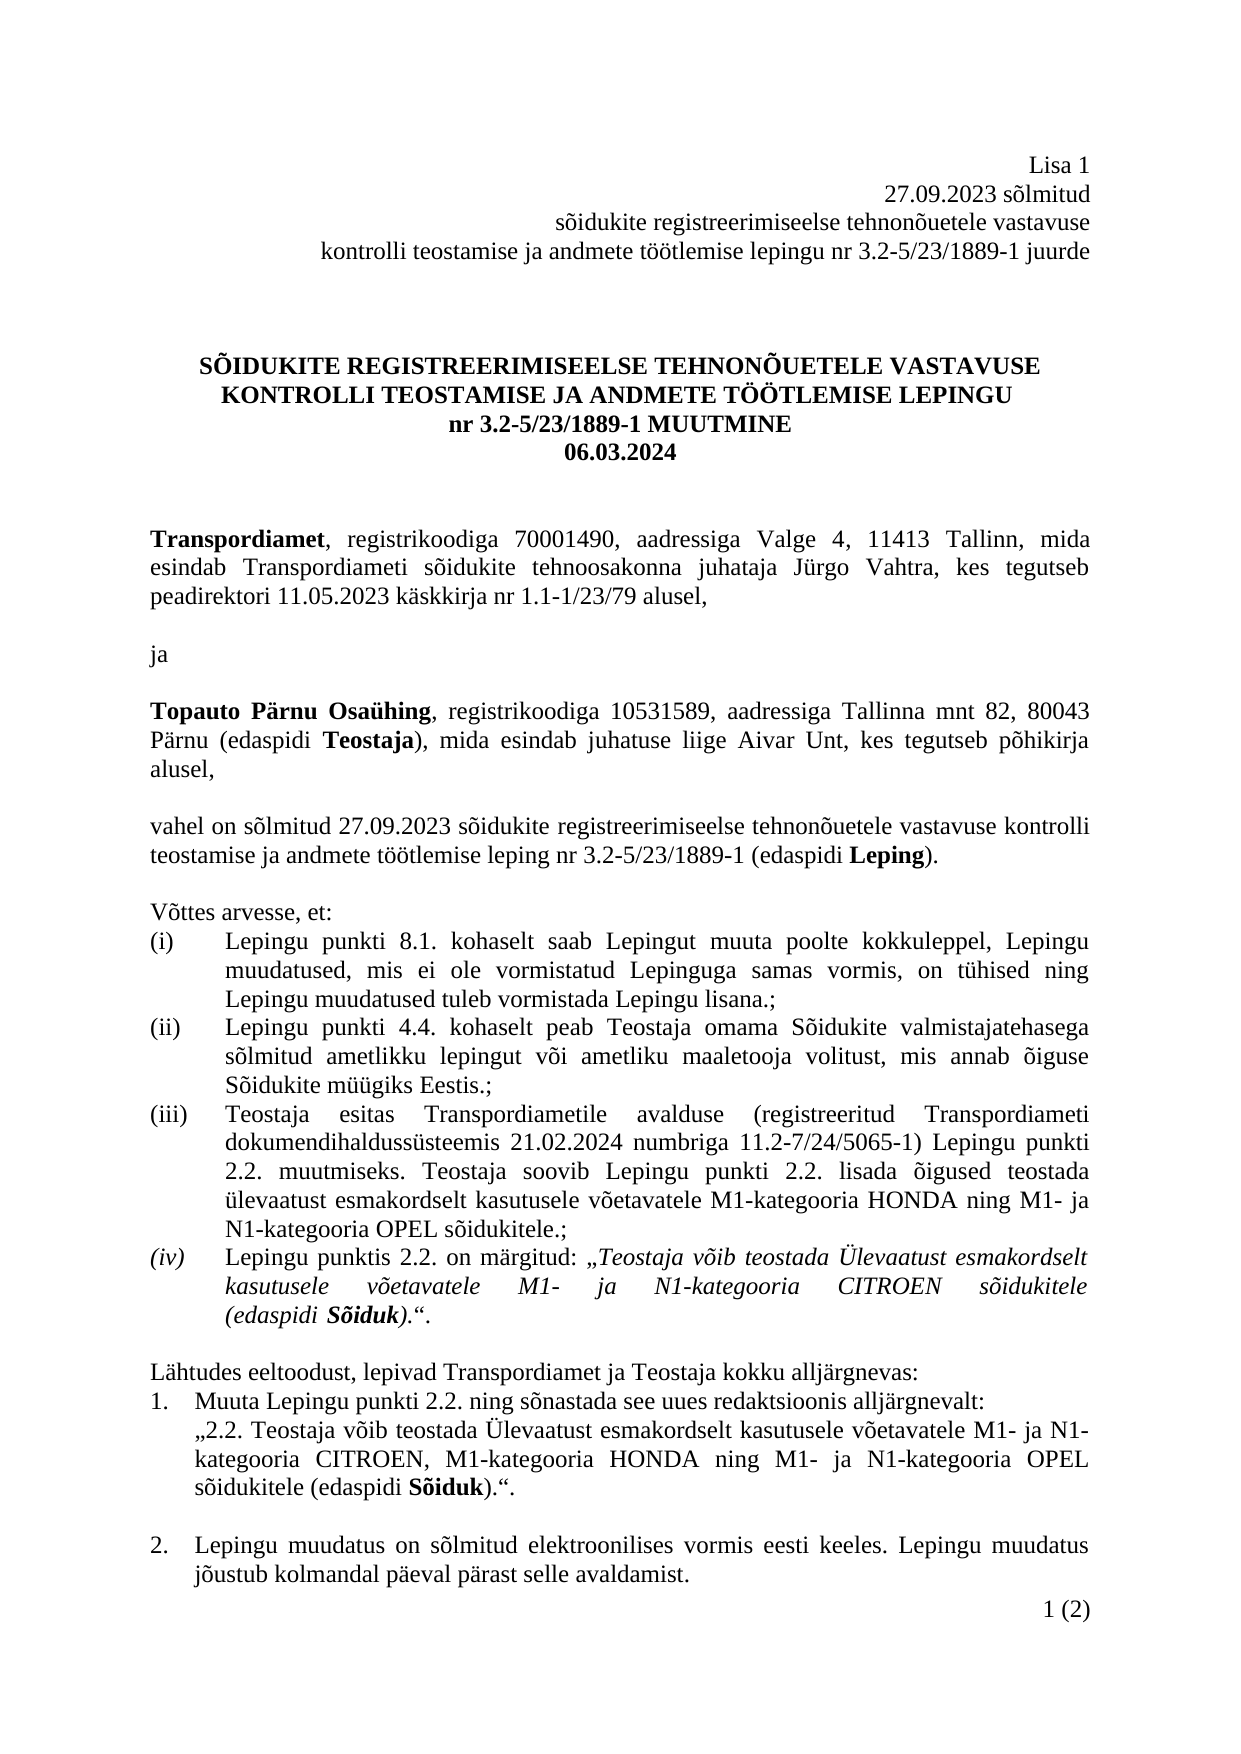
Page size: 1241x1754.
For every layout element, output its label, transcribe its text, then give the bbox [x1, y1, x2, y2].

text Lähtudes eeltoodust, lepivad Transpordiamet ja Teostaja kokku alljärgnevas: [150, 1357, 1090, 1386]
text Võttes arvesse, et: [150, 897, 1090, 926]
list Lepingu punkti 4.4. kohaselt peab Teostaja omama Sõidukite valmistajatehasega sõlmitud ametlikku lepingut või ametliku maaletooja volitust, mis annab õiguse Sõidukite müügiks Eestis.; [150, 1012, 1090, 1099]
text sõidukite registreerimiseelse tehnonõuetele vastavuse [150, 207, 1090, 236]
list Lepingu punkti 8.1. kohaselt saab Lepingut muuta poolte kokkuleppel, Lepingu muudatused, mis ei ole vormistatud Lepinguga samas vormis, on tühised ning Lepingu muudatused tuleb vormistada Lepingu lisana.; [150, 926, 1090, 1012]
text SÕIDUKITE REGISTREERIMISEELSE TEHNONÕUETELE VASTAVUSE KONTROLLI TEOSTAMISE JA ANDMETE TÖÖTLEMISE LEPINGU nr 3.2-5/23/1889-1 MUUTMINE [150, 351, 1090, 437]
text vahel on sõlmitud 27.09.2023 sõidukite registreerimiseelse tehnonõuetele vastavuse kontrolli teostamise ja andmete töötlemise leping nr 3.2-5/23/1889-1 (edaspidi Leping). [150, 811, 1090, 869]
list Teostaja esitas Transpordiametile avalduse (registreeritud Transpordiameti dokumendihaldussüsteemis 21.02.2024 numbriga 11.2-7/24/5065-1) Lepingu punkti 2.2. muutmiseks. Teostaja soovib Lepingu punkti 2.2. lisada õigused teostada ülevaatust esmakordselt kasutusele võetavatele M1-kategooria HONDA ning M1- ja N1-kategooria OPEL sõidukitele.; [150, 1099, 1090, 1242]
text 06.03.2024 [150, 437, 1090, 466]
text Lisa 1 [150, 150, 1090, 179]
text ja [150, 639, 1090, 667]
list Lepingu punktis 2.2. on märgitud: „Teostaja võib teostada Ülevaatust esmakordselt kasutusele võetavatele M1- ja N1-kategooria CITROEN sõidukitele (edaspidi Sõiduk).“. [150, 1242, 1090, 1329]
text „2.2. Teostaja võib teostada Ülevaatust esmakordselt kasutusele võetavatele M1- ja N1-kategooria CITROEN, M1-kategooria HONDA ning M1- ja N1-kategooria OPEL sõidukitele (edaspidi Sõiduk).“. [194, 1415, 1090, 1501]
text Topauto Pärnu Osaühing, registrikoodiga 10531589, aadressiga Tallinna mnt 82, 80043 Pärnu (edaspidi Teostaja), mida esindab juhatuse liige Aivar Unt, kes tegutseb põhikirja alusel, [150, 696, 1090, 782]
text Transpordiamet, registrikoodiga 70001490, aadressiga Valge 4, 11413 Tallinn, mida esindab Transpordiameti sõidukite tehnoosakonna juhataja Jürgo Vahtra, kes tegutseb peadirektori 11.05.2023 käskkirja nr 1.1-1/23/79 alusel, [150, 524, 1090, 610]
text 27.09.2023 sõlmitud [150, 179, 1090, 207]
list Muuta Lepingu punkti 2.2. ning sõnastada see uues redaktsioonis alljärgnevalt: [150, 1386, 1090, 1415]
list Lepingu muudatus on sõlmitud elektroonilises vormis eesti keeles. Lepingu muudatus jõustub kolmandal päeval pärast selle avaldamist. [150, 1530, 1090, 1587]
text kontrolli teostamise ja andmete töötlemise lepingu nr 3.2-5/23/1889-1 juurde [150, 236, 1090, 265]
